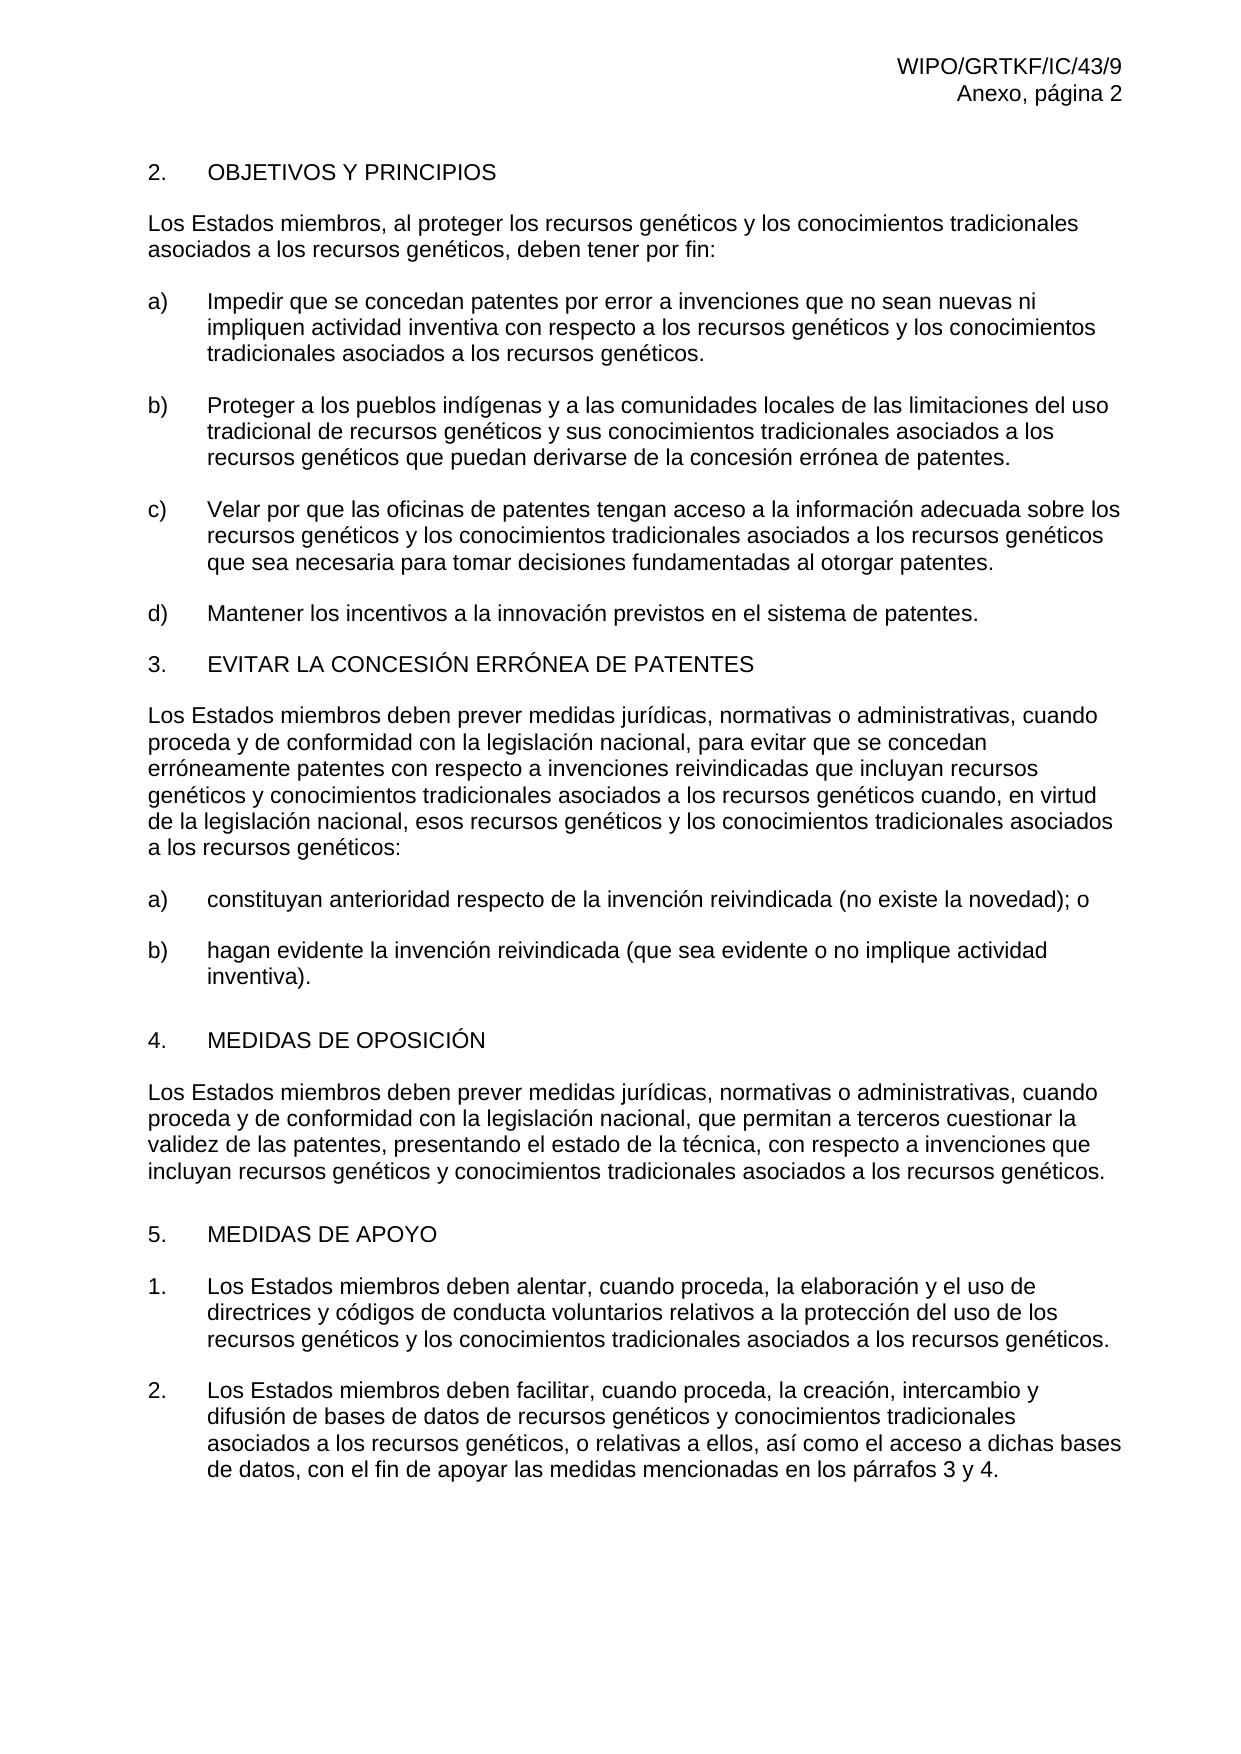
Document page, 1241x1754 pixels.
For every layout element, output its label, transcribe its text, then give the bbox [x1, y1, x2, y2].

list Mantener los incentivos a la innovación previstos en el sistema de patentes. [148, 600, 1122, 626]
list hagan evidente la invención reivindicada (que sea evidente o no implique actividad inventiva). [148, 937, 1122, 990]
list MEDIDAS DE OPOSICIÓN [148, 1027, 1122, 1053]
list MEDIDAS DE APOYO [148, 1221, 1122, 1248]
list Los Estados miembros deben alentar, cuando proceda, la elaboración y el uso de directrices y códigos de conducta voluntarios relativos a la protección del uso de los recursos genéticos y los conocimientos tradicionales asociados a los recursos genéticos. [148, 1273, 1122, 1352]
list EVITAR LA CONCESIÓN ERRÓNEA DE PATENTES [148, 651, 1122, 677]
text Los Estados miembros, al proteger los recursos genéticos y los conocimientos tradicionales asociados a los recursos genéticos, deben tener por fin: [148, 210, 1122, 263]
text Los Estados miembros deben prever medidas jurídicas, normativas o administrativas, cuando proceda y de conformidad con la legislación nacional, para evitar que se concedan erróneamente patentes con respecto a invenciones reivindicadas que incluyan recursos genéticos y conocimientos tradicionales asociados a los recursos genéticos cuando, en virtud de la legislación nacional, esos recursos genéticos y los conocimientos tradicionales asociados a los recursos genéticos: [148, 702, 1122, 861]
list Proteger a los pueblos indígenas y a las comunidades locales de las limitaciones del uso tradicional de recursos genéticos y sus conocimientos tradicionales asociados a los recursos genéticos que puedan derivarse de la concesión errónea de patentes. [148, 392, 1122, 471]
list Velar por que las oficinas de patentes tengan acceso a la información adecuada sobre los recursos genéticos y los conocimientos tradicionales asociados a los recursos genéticos que sea necesaria para tomar decisiones fundamentadas al otorgar patentes. [148, 496, 1122, 575]
text Los Estados miembros deben prever medidas jurídicas, normativas o administrativas, cuando proceda y de conformidad con la legislación nacional, que permitan a terceros cuestionar la validez de las patentes, presentando el estado de la técnica, con respecto a invenciones que incluyan recursos genéticos y conocimientos tradicionales asociados a los recursos genéticos. [148, 1078, 1122, 1184]
list Impedir que se concedan patentes por error a invenciones que no sean nuevas ni impliquen actividad inventiva con respecto a los recursos genéticos y los conocimientos tradicionales asociados a los recursos genéticos. [148, 288, 1122, 367]
list Los Estados miembros deben facilitar, cuando proceda, la creación, intercambio y difusión de bases de datos de recursos genéticos y conocimientos tradicionales asociados a los recursos genéticos, o relativas a ellos, así como el acceso a dichas bases de datos, con el fin de apoyar las medidas mencionadas en los párrafos 3 y 4. [148, 1377, 1122, 1482]
list OBJETIVOS Y PRINCIPIOS [148, 158, 1122, 185]
list constituyan anterioridad respecto de la invención reivindicada (no existe la novedad); o [148, 886, 1122, 912]
